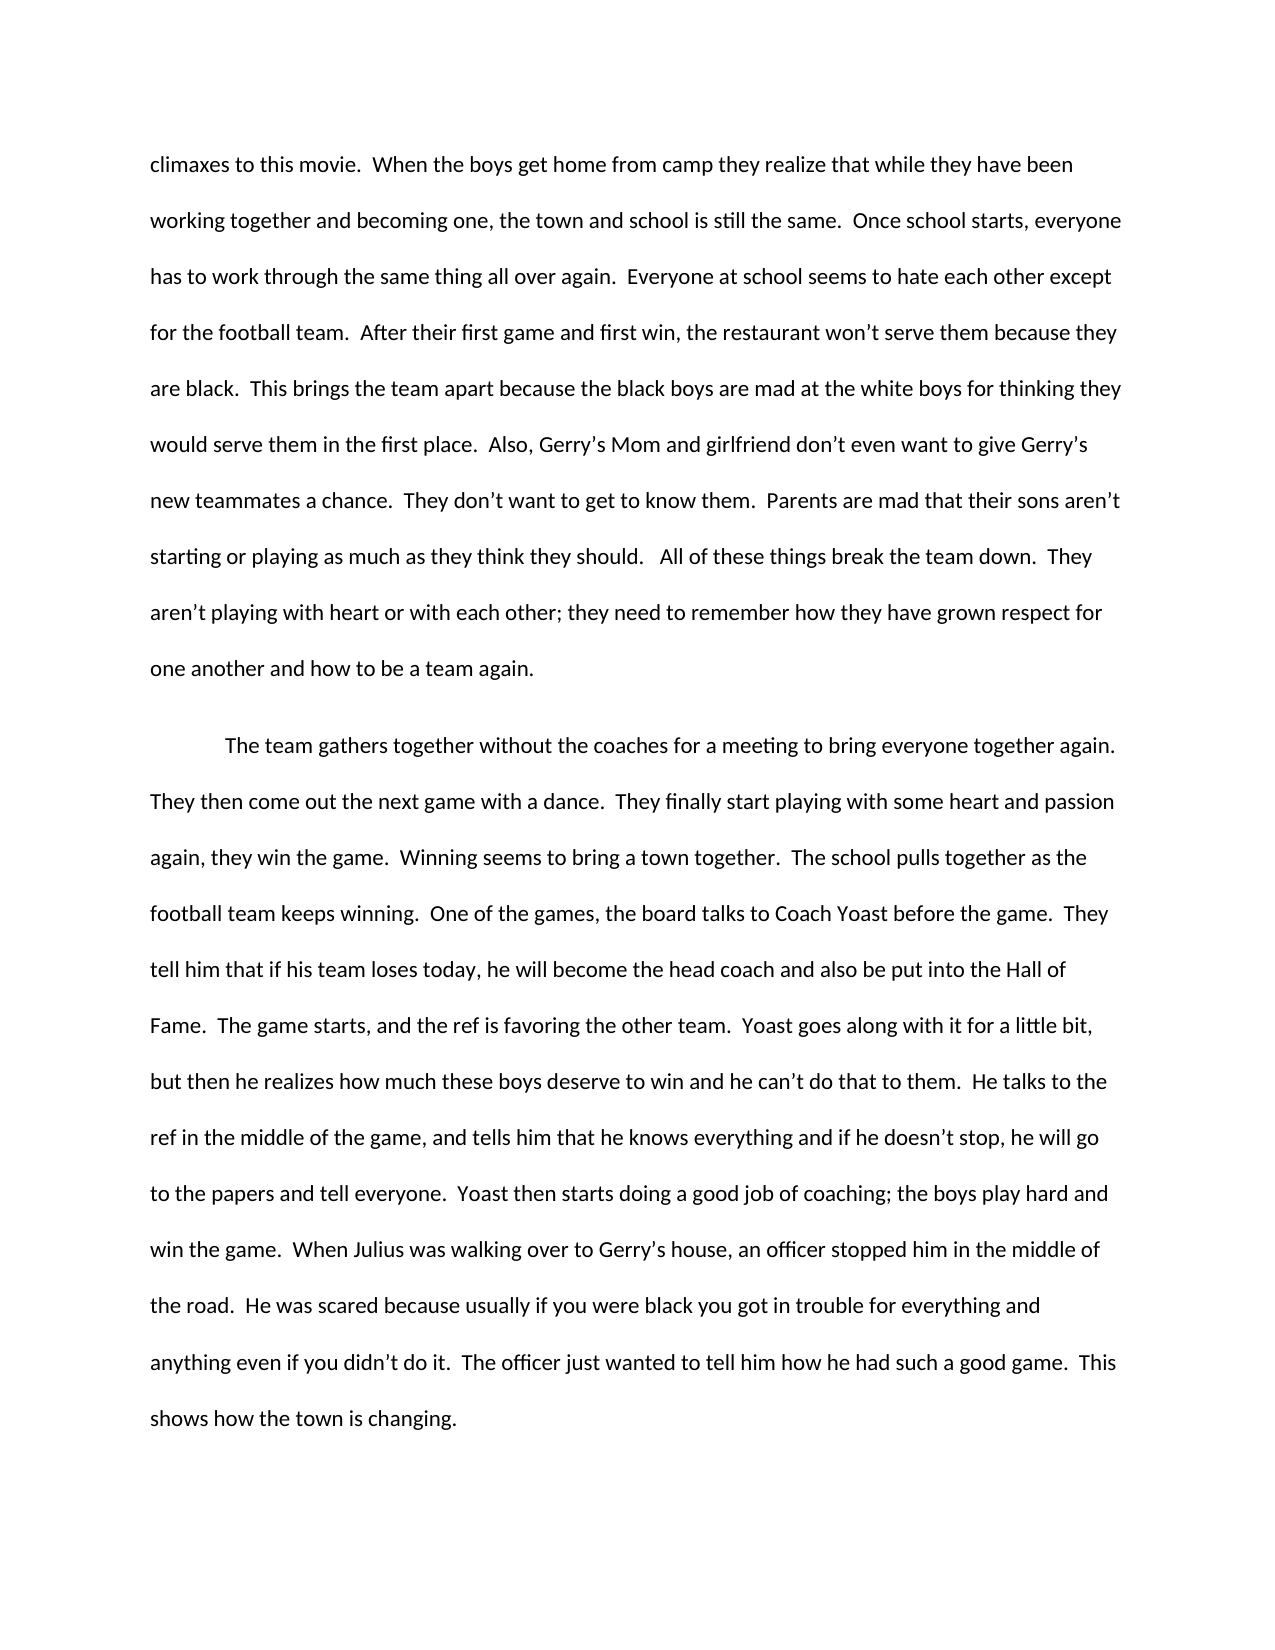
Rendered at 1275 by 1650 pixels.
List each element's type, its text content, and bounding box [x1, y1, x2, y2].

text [150, 150, 1125, 682]
text The team gathers together without the coaches for a meeting to bring everyone together again. They then come out the next game with a dance. They finally start playing with some heart and passion again, they win the game. Winning seems to bring a town together. The school pulls together as the football team keeps winning. One of the games, the board talks to Coach Yoast before the game. They tell him that if his team loses today, he will become the head coach and also be put into the Hall of Fame. The game starts, and the ref is favoring the other team. Yoast goes along with it for a little bit, but then he realizes how much these boys deserve to win and he can’t do that to them. He talks to the ref in the middle of the game, and tells him that he knows everything and if he doesn’t stop, he will go to the papers and tell everyone. Yoast then starts doing a good job of coaching; the boys play hard and win the game. When Julius was walking over to Gerry’s house, an officer stopped him in the middle of the road. He was scared because usually if you were black you got in trouble for everything and anything even if you didn’t do it. The officer just wanted to tell him how he had such a good game. This shows how the town is changing. [150, 731, 1125, 1432]
